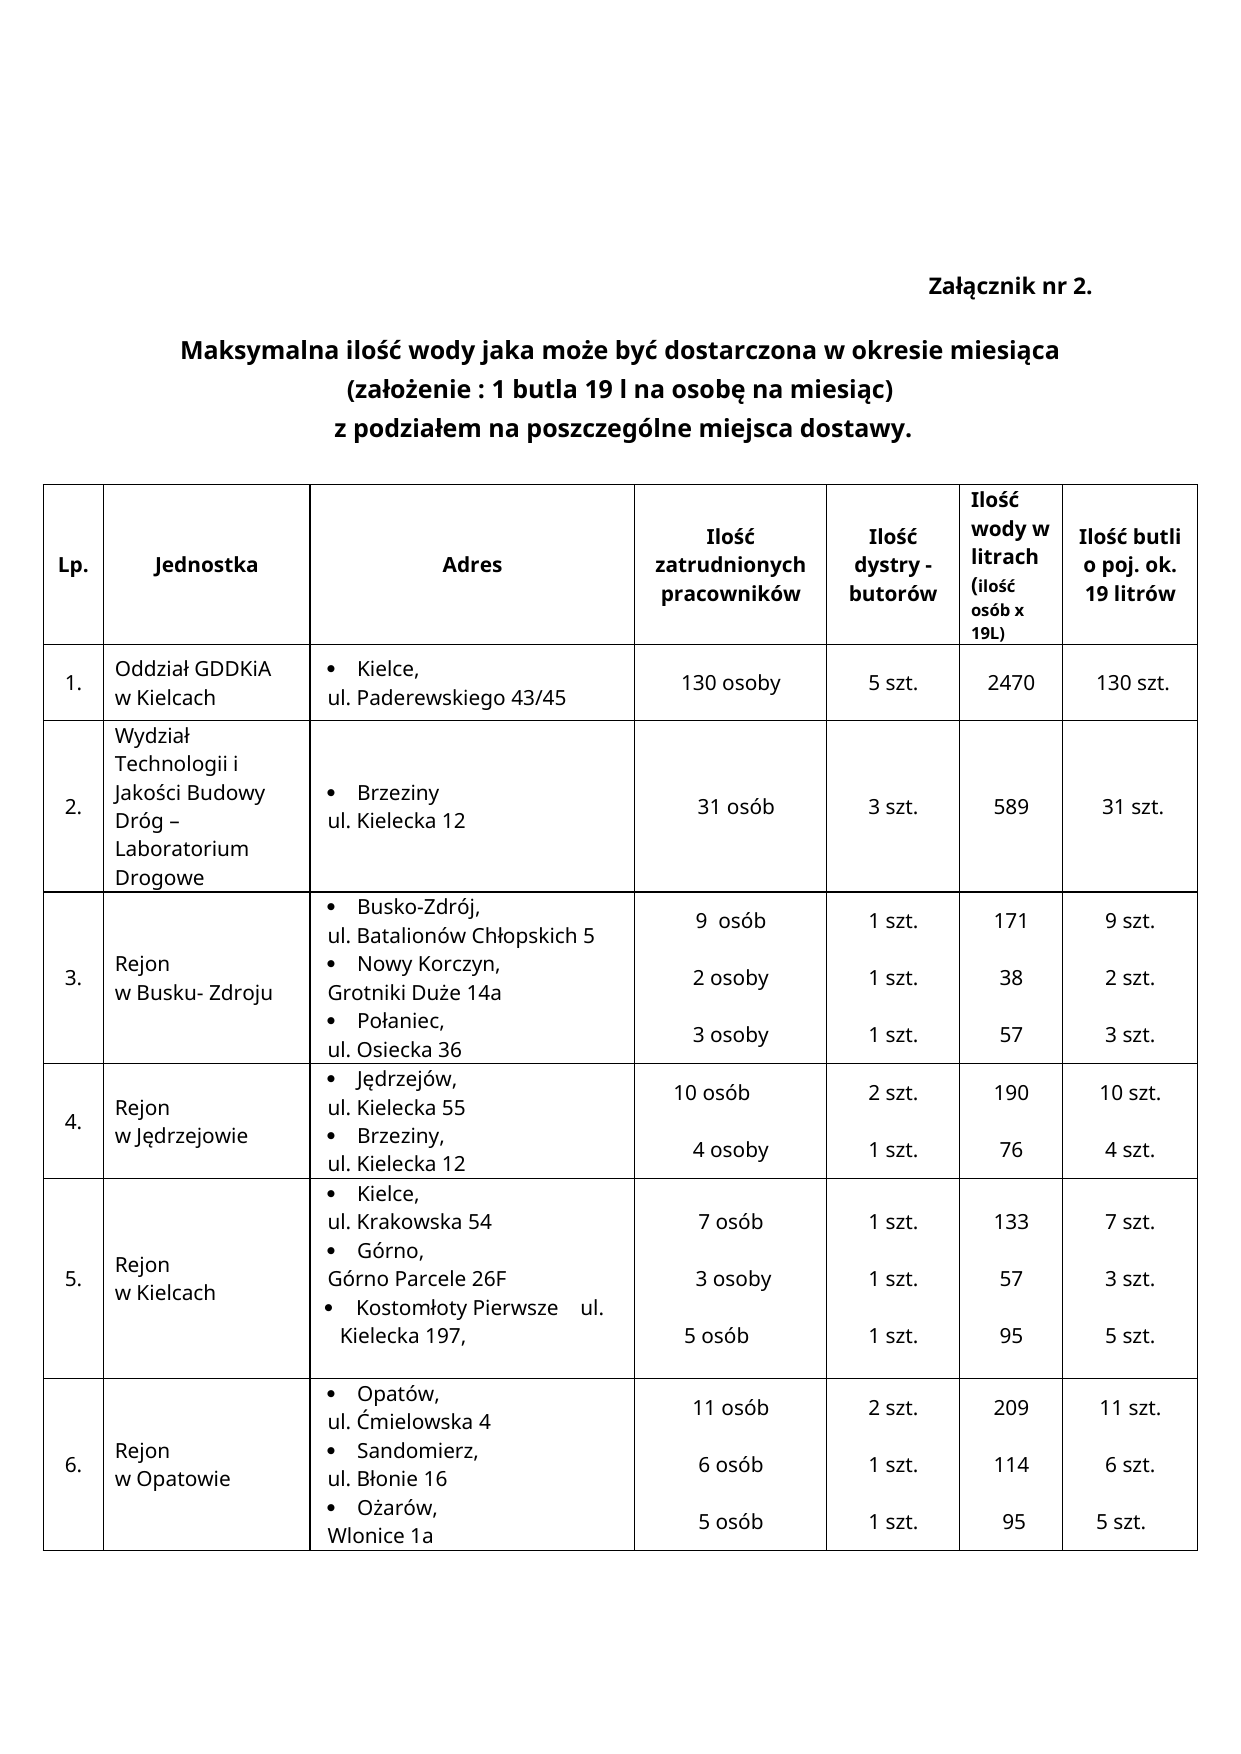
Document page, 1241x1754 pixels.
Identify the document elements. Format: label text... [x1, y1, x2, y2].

table_header Ilość wody w litrach(ilość osób x 19L) [960, 485, 1062, 644]
table_cell 11 szt. 6 szt. 5 szt. [1063, 1379, 1197, 1550]
table_cell 7 osób 3 osoby 5 osób [635, 1179, 826, 1378]
table_cell 9 osób 2 osoby 3 osoby [635, 893, 826, 1063]
table_cell 2470 [960, 645, 1062, 720]
table_cell Oddział GDDKiA w Kielcach [104, 645, 309, 720]
table_cell Rejon w Busku- Zdroju [104, 893, 309, 1063]
table_cell 31 szt. [1063, 721, 1197, 891]
table_cell 3. [44, 893, 103, 1063]
table_cell 2. [44, 721, 103, 891]
table_header Jednostka [104, 485, 309, 644]
table_cell 1 szt. 1 szt. 1 szt. [827, 1179, 959, 1378]
table_cell 4. [44, 1064, 103, 1178]
table_cell Kielce, ul. Paderewskiego 43/45 [311, 645, 634, 720]
table_cell 209 114 95 [960, 1379, 1062, 1550]
table_cell Rejon w Jędrzejowie [104, 1064, 309, 1178]
table_cell 2 szt. 1 szt. [827, 1064, 959, 1178]
table_cell 2 szt. 1 szt. 1 szt. [827, 1379, 959, 1550]
table_cell 6. [44, 1379, 103, 1550]
table_cell 5. [44, 1179, 103, 1378]
table_cell 31 osób [635, 721, 826, 891]
table_cell 11 osób 6 osób 5 osób [635, 1379, 826, 1550]
table_cell 10 osób 4 osoby [635, 1064, 826, 1178]
table_cell 3 szt. [827, 721, 959, 891]
table_cell 190 76 [960, 1064, 1062, 1178]
table_cell 130 osoby [635, 645, 826, 720]
table_header Ilość zatrudnionych pracowników [635, 485, 826, 644]
table_cell 133 57 95 [960, 1179, 1062, 1378]
table_cell Rejon w Kielcach [104, 1179, 309, 1378]
table_header Ilość dystry -butorów [827, 485, 959, 644]
table_cell Wydział Technologii i Jakości Budowy Dróg – Laboratorium Drogowe [104, 721, 309, 891]
table_cell 10 szt. 4 szt. [1063, 1064, 1197, 1178]
table_cell 1 szt. 1 szt. 1 szt. [827, 893, 959, 1063]
table_cell Jędrzejów, ul. Kielecka 55 Brzeziny, ul. Kielecka 12 [311, 1064, 634, 1178]
table_cell Opatów, ul. Ćmielowska 4 Sandomierz, ul. Błonie 16 Ożarów, Wlonice 1a [311, 1379, 634, 1550]
table_cell 130 szt. [1063, 645, 1197, 720]
text Maksymalna ilość wody jaka może być dostarczona w okresie miesiąca (założenie : 1 butla 19 l na osobę na miesiąc) z podziałem na poszczególne miejsca dostawy. [148, 333, 1093, 445]
table_cell 171 38 57 [960, 893, 1062, 1063]
table_cell 1. [44, 645, 103, 720]
table_cell Busko-Zdrój, ul. Batalionów Chłopskich 5 Nowy Korczyn, Grotniki Duże 14a Połaniec, ul. Osiecka 36 [311, 893, 634, 1063]
table_cell Kielce, ul. Krakowska 54 Górno, Górno Parcele 26F Kostomłoty Pierwsze ul. Kielecka 197, [311, 1179, 634, 1378]
table_cell 9 szt. 2 szt. 3 szt. [1063, 893, 1197, 1063]
table_cell 589 [960, 721, 1062, 891]
table_header Lp. [44, 485, 103, 644]
table_cell Rejon w Opatowie [104, 1379, 309, 1550]
table_header Ilość butli o poj. ok. 19 litrów [1063, 485, 1197, 644]
text Załącznik nr 2. [35, 270, 1093, 301]
table_cell 7 szt. 3 szt. 5 szt. [1063, 1179, 1197, 1378]
table_cell 5 szt. [827, 645, 959, 720]
table_header Adres [311, 485, 634, 644]
table_cell Brzeziny ul. Kielecka 12 [311, 721, 634, 891]
